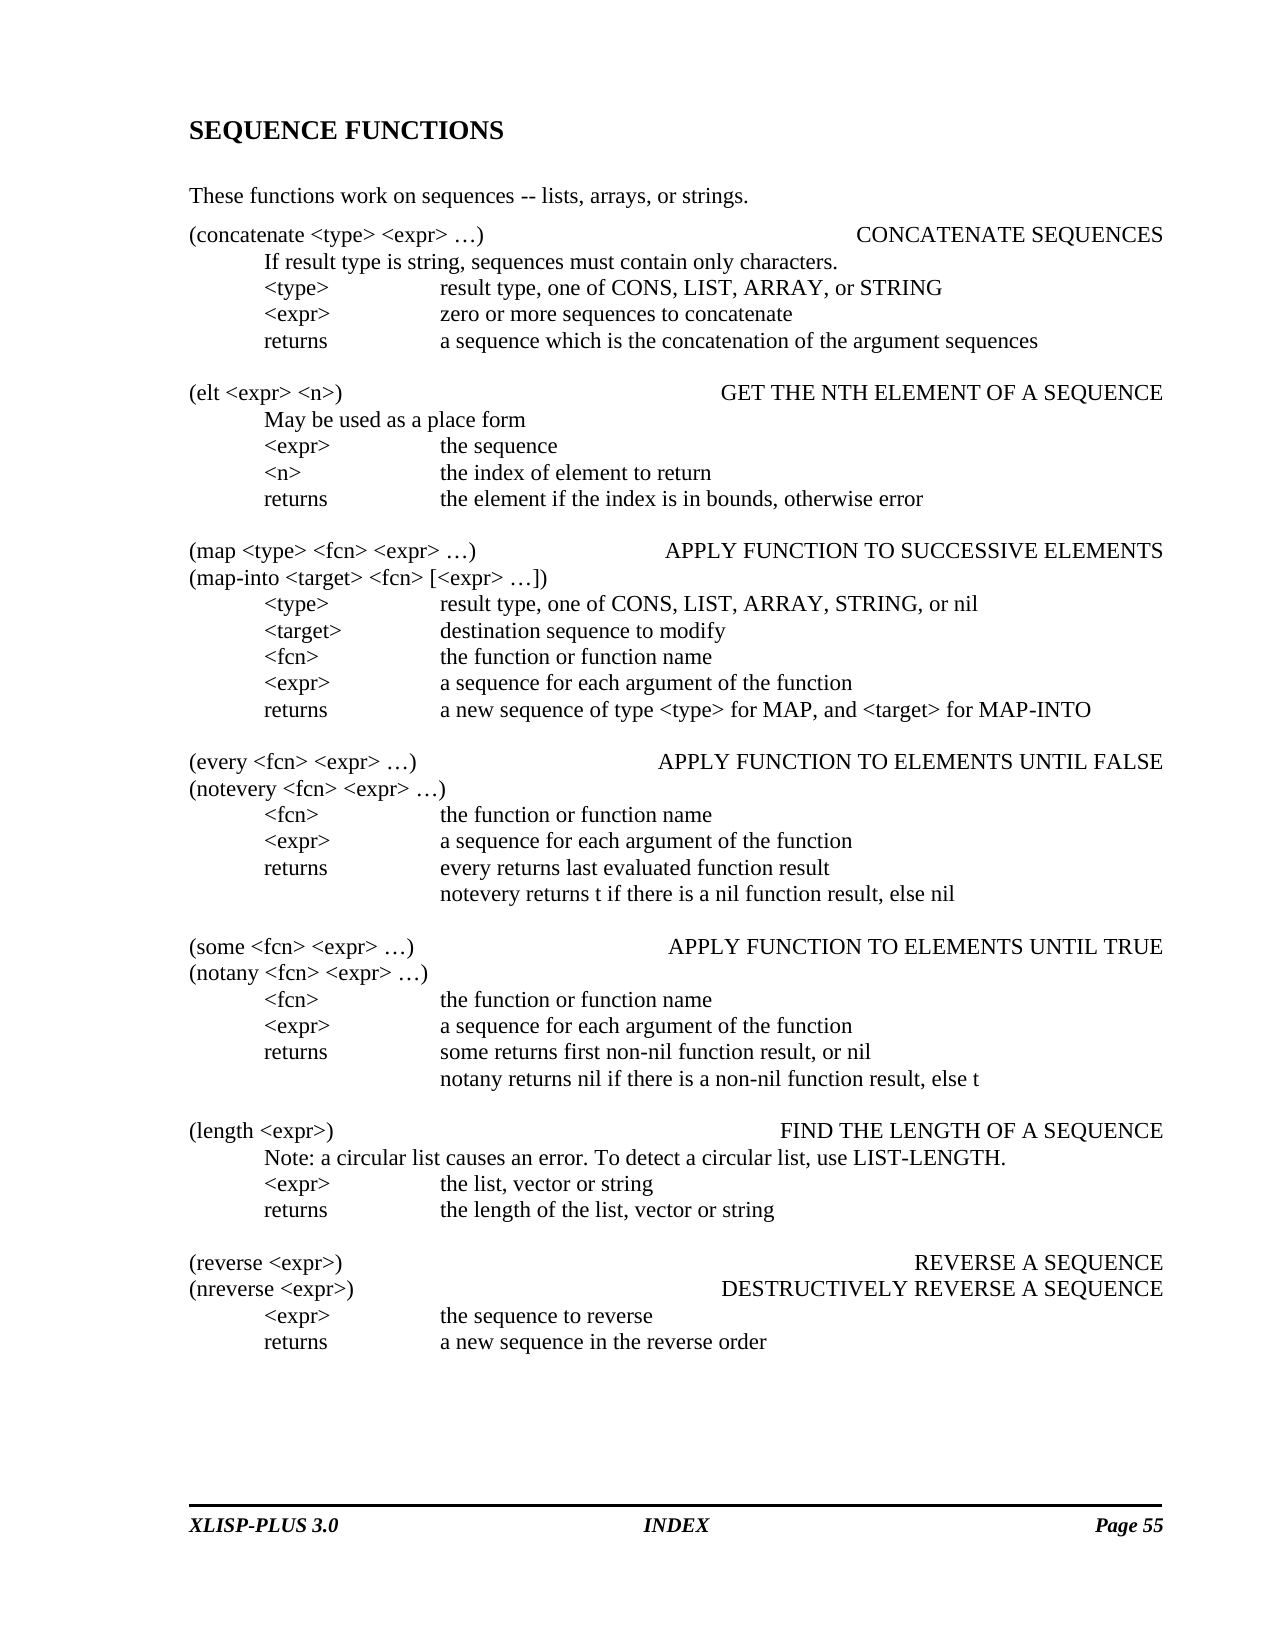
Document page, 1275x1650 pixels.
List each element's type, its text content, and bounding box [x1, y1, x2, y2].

text (reverse <expr>) REVERSE A SEQUENCE [189, 1249, 1162, 1276]
text (nreverse <expr>) DESTRUCTIVELY REVERSE A SEQUENCE [189, 1276, 1162, 1302]
text May be used as a place form [189, 406, 1162, 432]
text <type> result type, one of CONS, LIST, ARRAY, or STRING [189, 274, 1162, 300]
text returns every returns last evaluated function result [189, 854, 1162, 880]
text <fcn> the function or function name [189, 801, 1162, 827]
text (map <type> <fcn> <expr> …) APPLY FUNCTION TO SUCCESSIVE ELEMENTS [189, 538, 1162, 564]
text returns a new sequence in the reverse order [189, 1328, 1162, 1354]
text (some <fcn> <expr> …) APPLY FUNCTION TO ELEMENTS UNTIL TRUE [189, 933, 1162, 959]
text <expr> a sequence for each argument of the function [189, 1012, 1162, 1038]
text <target> destination sequence to modify [189, 617, 1162, 643]
text returns a new sequence of type <type> for MAP, and <target> for MAP-INTO [189, 696, 1162, 722]
text (notevery <fcn> <expr> …) [189, 775, 1162, 801]
text returns some returns first non-nil function result, or nil [189, 1038, 1162, 1065]
text returns the length of the list, vector or string [189, 1196, 1162, 1223]
text returns the element if the index is in bounds, otherwise error [189, 485, 1162, 511]
text <expr> the list, vector or string [189, 1170, 1162, 1196]
text (map-into <target> <fcn> [<expr> …]) [189, 564, 1162, 590]
text <expr> the sequence to reverse [189, 1302, 1162, 1328]
text Note: a circular list causes an error. To detect a circular list, use LIST-LENGTH. [189, 1144, 1162, 1170]
text (every <fcn> <expr> …) APPLY FUNCTION TO ELEMENTS UNTIL FALSE [189, 748, 1162, 775]
text <expr> a sequence for each argument of the function [189, 669, 1162, 696]
text These functions work on sequences -- lists, arrays, or strings. [189, 182, 1162, 209]
text <expr> the sequence [189, 432, 1162, 458]
text notevery returns t if there is a nil function result, else nil [189, 880, 1162, 907]
text <fcn> the function or function name [189, 986, 1162, 1012]
text <expr> a sequence for each argument of the function [189, 827, 1162, 854]
text <type> result type, one of CONS, LIST, ARRAY, STRING, or nil [189, 590, 1162, 617]
text returns a sequence which is the concatenation of the argument sequences [189, 327, 1162, 353]
text If result type is string, sequences must contain only characters. [189, 248, 1162, 274]
text (concatenate <type> <expr> …) CONCATENATE SEQUENCES [189, 221, 1162, 248]
text (length <expr>) FIND THE LENGTH OF A SEQUENCE [189, 1117, 1162, 1144]
text (notany <fcn> <expr> …) [189, 959, 1162, 986]
text notany returns nil if there is a non-nil function result, else t [189, 1065, 1162, 1091]
text <fcn> the function or function name [189, 643, 1162, 669]
text <expr> zero or more sequences to concatenate [189, 300, 1162, 327]
text <n> the index of element to return [189, 458, 1162, 485]
text (elt <expr> <n>) GET THE NTH ELEMENT OF A SEQUENCE [189, 379, 1162, 406]
subtitle SEQUENCE FUNCTIONS [189, 114, 1162, 145]
